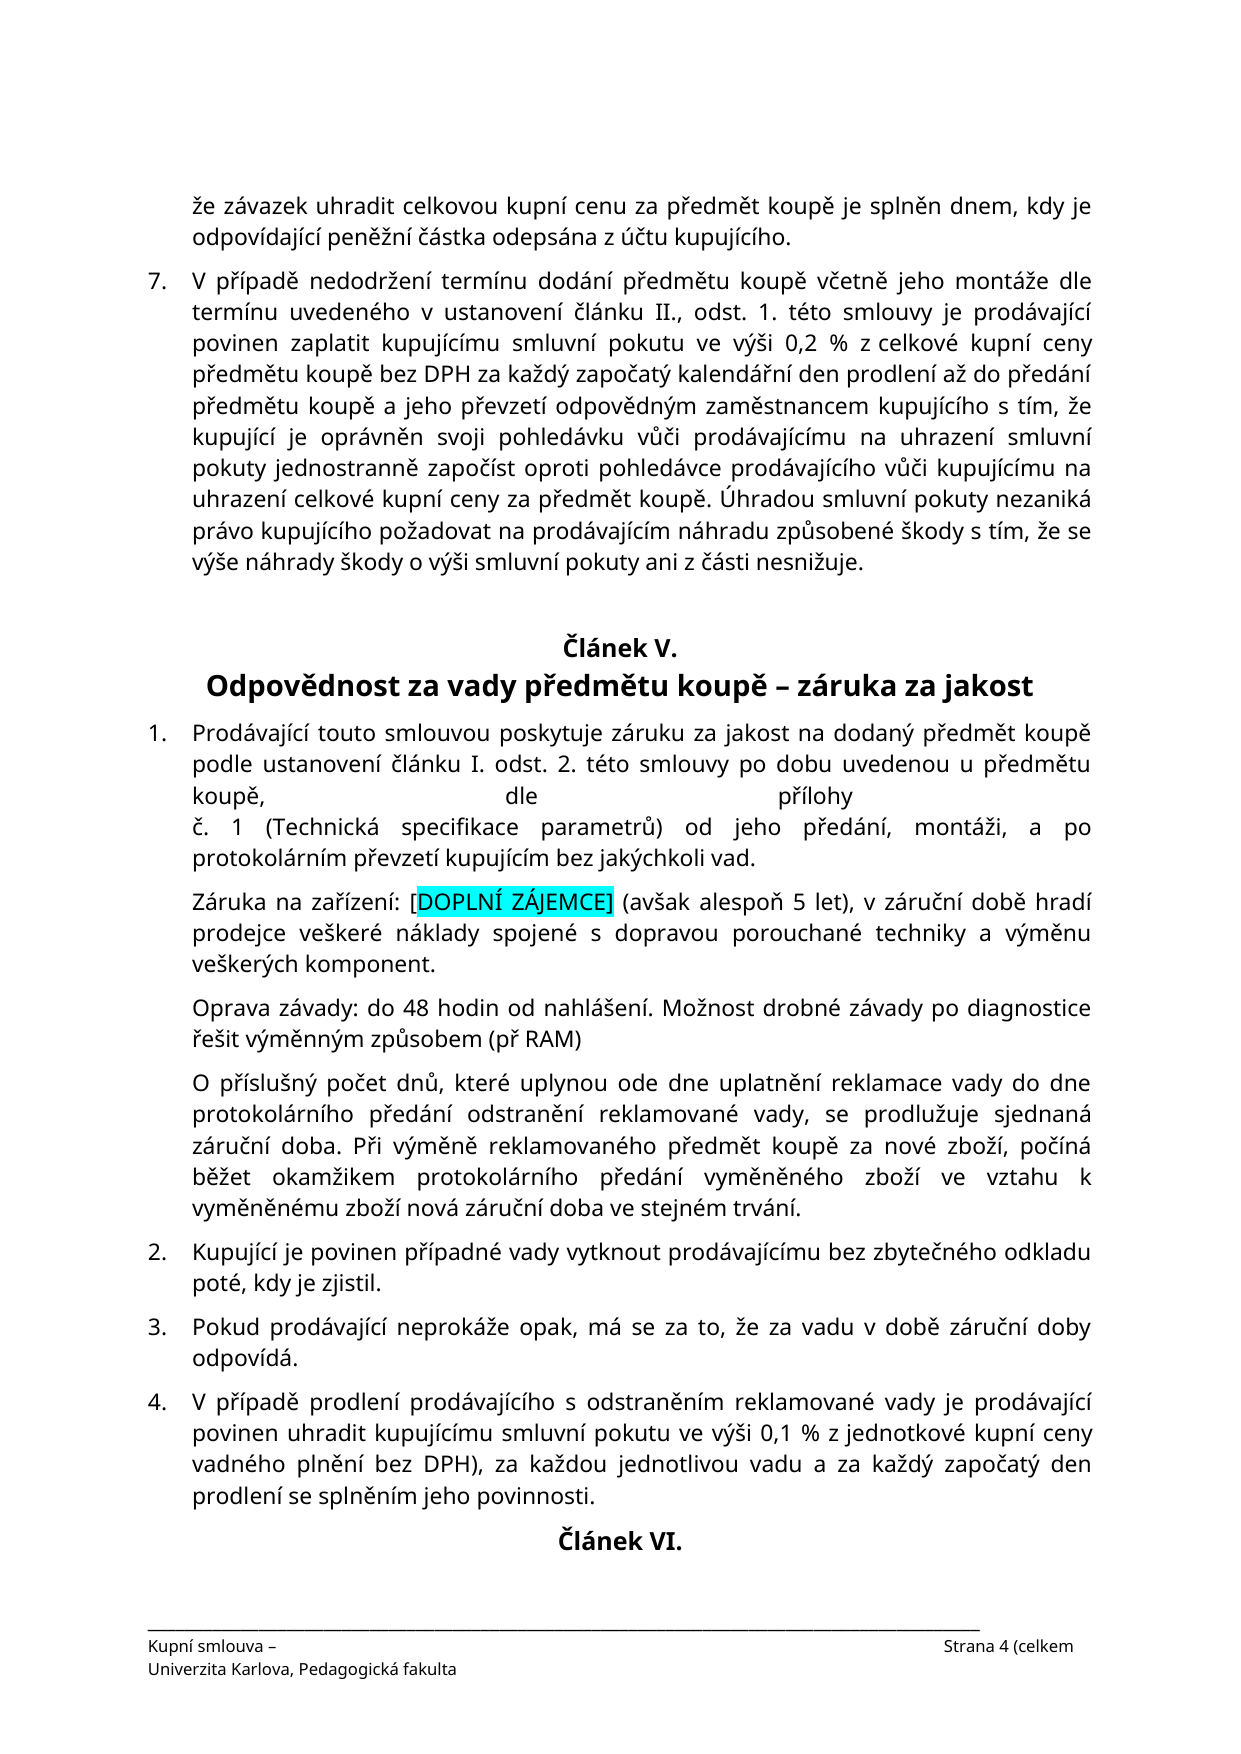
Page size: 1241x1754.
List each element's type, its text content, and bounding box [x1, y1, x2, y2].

list V případě prodlení prodávajícího s odstraněním reklamované vady je prodávající povinen uhradit kupujícímu smluvní pokutu ve výši 0,1 % z jednotkové kupní ceny vadného plnění bez DPH), za každou jednotlivou vadu a za každý započatý den prodlení se splněním jeho povinnosti. [148, 1386, 1093, 1511]
list Pokud prodávající neprokáže opak, má se za to, že za vadu v době záruční doby odpovídá. [148, 1311, 1093, 1373]
list Kupující je povinen případné vady vytknout prodávajícímu bez zbytečného odkladu poté, kdy je zjistil. [148, 1236, 1093, 1298]
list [148, 190, 1093, 252]
list Prodávající touto smlouvou poskytuje záruku za jakost na dodaný předmět koupě podle ustanovení článku I. odst. 2. této smlouvy po dobu uvedenou u předmětu koupě, dle přílohy č. 1 (Technická specifikace parametrů) od jeho předání, montáži, a po protokolárním převzetí kupujícím bez jakýchkoli vad. [148, 717, 1093, 873]
text Článek V. [148, 631, 1093, 665]
list Záruka na zařízení: [DOPLNÍ ZÁJEMCE] (avšak alespoň 5 let), v záruční době hradí prodejce veškeré náklady spojené s dopravou porouchané techniky a výměnu veškerých komponent. [192, 886, 1093, 980]
list Oprava závady: do 48 hodin od nahlášení. Možnost drobné závady po diagnostice řešit výměnným způsobem (př RAM) [192, 992, 1093, 1055]
list V případě nedodržení termínu dodání předmětu koupě včetně jeho montáže dle termínu uvedeného v ustanovení článku II., odst. 1. této smlouvy je prodávající povinen zaplatit kupujícímu smluvní pokutu ve výši 0,2 % z celkové kupní ceny předmětu koupě bez DPH za každý započatý kalendářní den prodlení až do předání předmětu koupě a jeho převzetí odpovědným zaměstnancem kupujícího s tím, že kupující je oprávněn svoji pohledávku vůči prodávajícímu na uhrazení smluvní pokuty jednostranně započíst oproti pohledávce prodávajícího vůči kupujícímu na uhrazení celkové kupní ceny za předmět koupě. Úhradou smluvní pokuty nezaniká právo kupujícího požadovat na prodávajícím náhradu způsobené škody s tím, že se výše náhrady škody o výši smluvní pokuty ani z části nesnižuje. [148, 265, 1093, 577]
text Odpovědnost za vady předmětu koupě – záruka za jakost [148, 665, 1093, 705]
text Článek VI. [148, 1523, 1093, 1557]
list O příslušný počet dnů, které uplynou ode dne uplatnění reklamace vady do dne protokolárního předání odstranění reklamované vady, se prodlužuje sjednaná záruční doba. Při výměně reklamovaného předmět koupě za nové zboží, počíná běžet okamžikem protokolárního předání vyměněného zboží ve vztahu k vyměněnému zboží nová záruční doba ve stejném trvání. [192, 1067, 1093, 1223]
